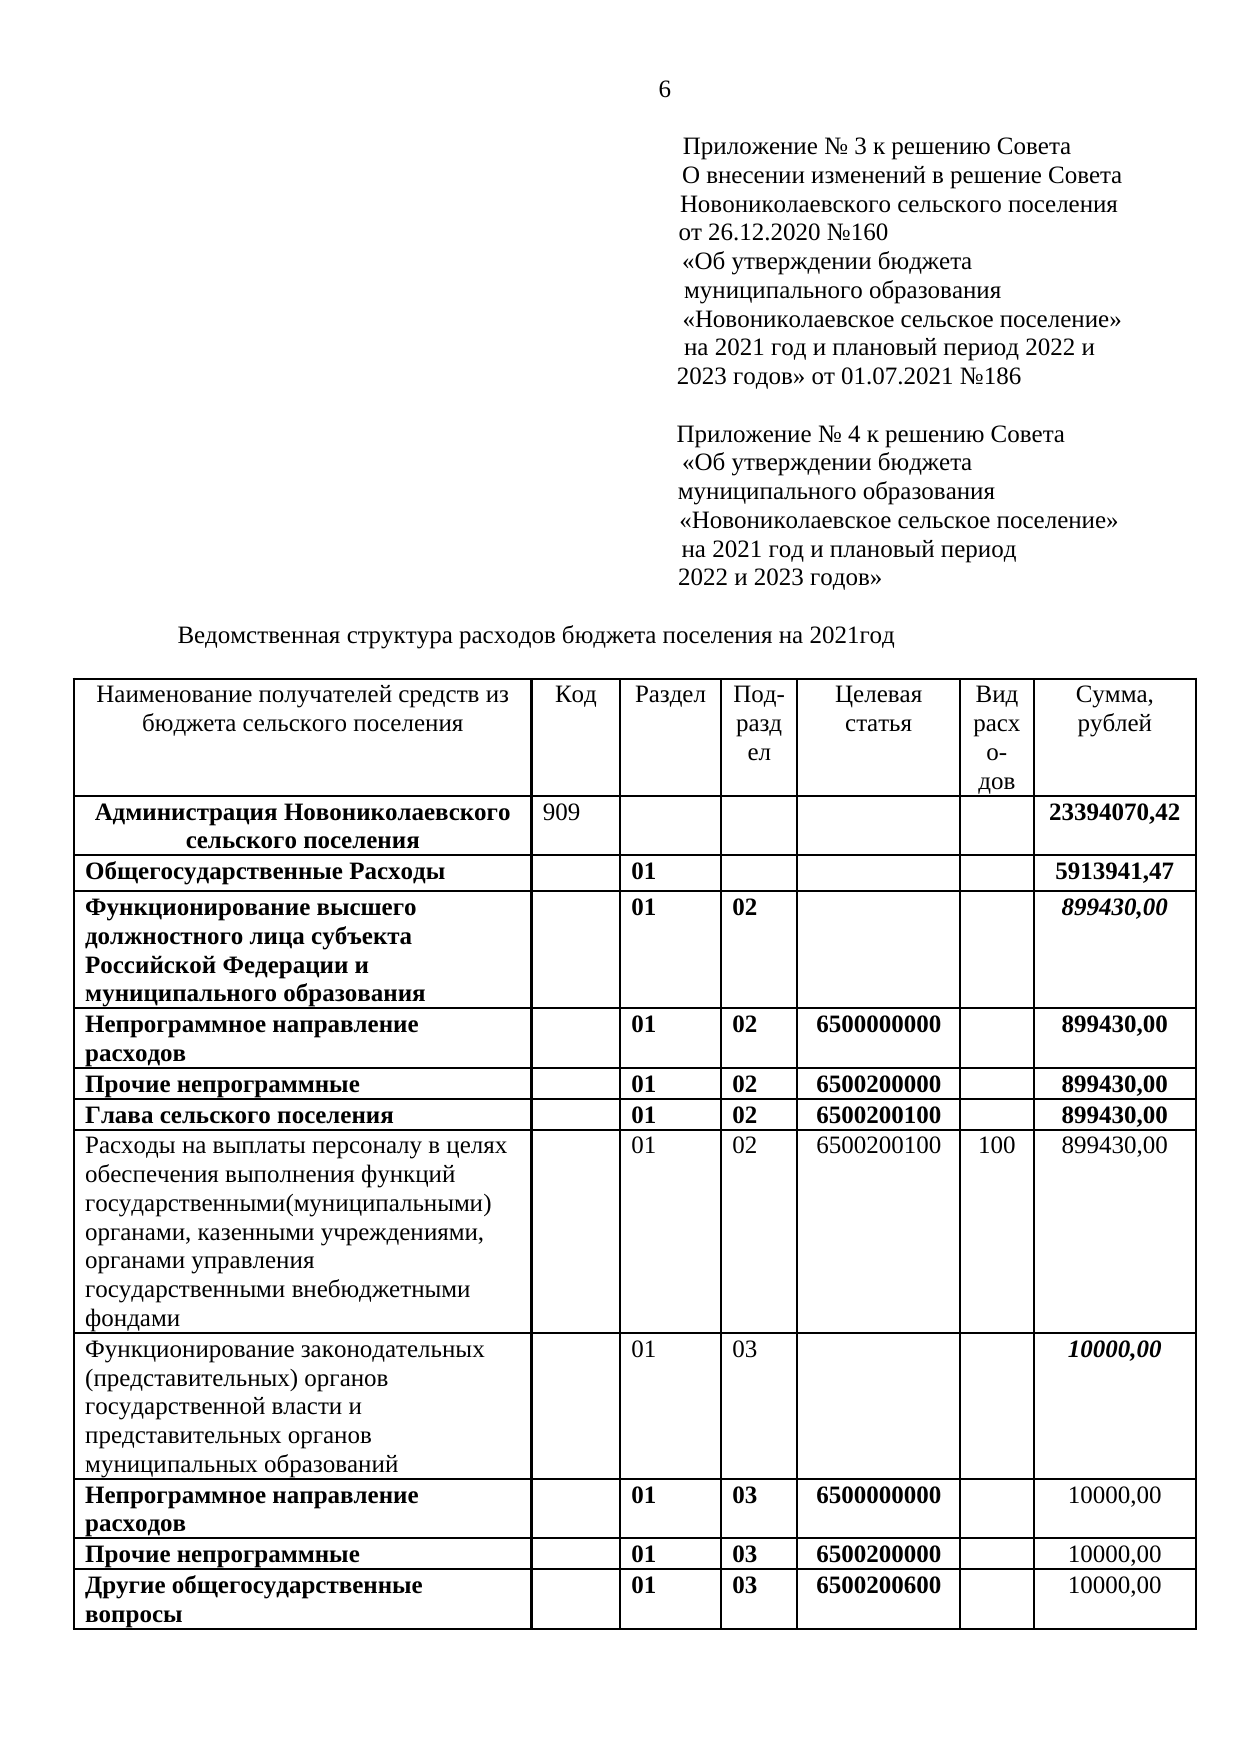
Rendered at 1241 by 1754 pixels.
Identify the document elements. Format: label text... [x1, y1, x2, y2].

table_header Раздел [621, 680, 720, 794]
table_cell [961, 1539, 1033, 1568]
text от 26.12.2020 №160 [177, 217, 1152, 246]
table_cell 10000,00 [1035, 1539, 1195, 1568]
text Новониколаевского сельского поселения [177, 189, 1152, 217]
table_cell 02 [722, 1131, 796, 1332]
table_cell 10000,00 [1035, 1480, 1195, 1537]
table_cell 899430,00 [1035, 1100, 1195, 1128]
text «Новониколаевское сельское поселение» [177, 505, 1152, 534]
text «Об утверждении бюджета [177, 246, 1152, 275]
table_cell 6500000000 [798, 1480, 959, 1537]
table_cell [798, 797, 959, 854]
table_cell 01 [621, 1100, 720, 1128]
table_cell [533, 856, 619, 890]
table_cell 899430,00 [1035, 1009, 1195, 1067]
table_cell 100 [961, 1131, 1033, 1332]
text 2023 годов» от 01.07.2021 №186 [177, 361, 1152, 390]
table_cell 03 [722, 1570, 796, 1628]
table_cell [621, 797, 720, 854]
table_cell 5913941,47 [1035, 856, 1195, 890]
table_cell 6500200600 [798, 1570, 959, 1628]
table_cell Непрограммное направление расходов [75, 1009, 530, 1067]
table_cell 6500200000 [798, 1069, 959, 1098]
table_cell 01 [621, 1131, 720, 1332]
table_cell 01 [621, 1009, 720, 1067]
text на 2021 год и плановый период 2022 и [177, 332, 1152, 361]
text «Об утверждении бюджета [177, 447, 1152, 476]
table_cell [798, 892, 959, 1007]
table_cell 03 [722, 1480, 796, 1537]
table_cell 899430,00 [1035, 1131, 1195, 1332]
table_cell [798, 1334, 959, 1478]
table_cell 899430,00 [1035, 1069, 1195, 1098]
table_cell Расходы на выплаты персоналу в целях обеспечения выполнения функций государственными(муниципальными) органами, казенными учреждениями, органами управления государственными внебюджетными фондами [75, 1131, 530, 1332]
text Приложение № 3 к решению Совета [177, 131, 1152, 160]
table_cell 899430,00 [1035, 892, 1195, 1007]
table_header Сумма, рублей [1035, 680, 1195, 794]
table_cell 02 [722, 892, 796, 1007]
table_header Наименование получателей средств из бюджета сельского поселения [75, 680, 530, 794]
table_cell 01 [621, 1334, 720, 1478]
table_cell 01 [621, 1570, 720, 1628]
table_cell [533, 892, 619, 1007]
table_cell 01 [621, 1069, 720, 1098]
table_cell [533, 1131, 619, 1332]
table_cell 02 [722, 1069, 796, 1098]
table_cell 6500000000 [798, 1009, 959, 1067]
table_cell [961, 1480, 1033, 1537]
table_cell [961, 1570, 1033, 1628]
table_cell [961, 1009, 1033, 1067]
table_cell [533, 1069, 619, 1098]
table_cell [533, 1100, 619, 1128]
text на 2021 год и плановый период [177, 534, 1152, 562]
table_cell [961, 1069, 1033, 1098]
table_cell Другие общегосударственные вопросы [75, 1570, 530, 1628]
table_cell [533, 1570, 619, 1628]
text «Новониколаевское сельское поселение» [177, 304, 1152, 332]
table_cell 01 [621, 1480, 720, 1537]
table_cell Администрация Новониколаевского сельского поселения [75, 797, 530, 854]
text муниципального образования [177, 476, 1152, 505]
table_header Вид расхо-дов [961, 680, 1033, 794]
table_cell [533, 1539, 619, 1568]
table_cell [798, 856, 959, 890]
text Ведомственная структура расходов бюджета поселения на 2021год [177, 620, 1152, 649]
table_cell 03 [722, 1539, 796, 1568]
table_cell [961, 1334, 1033, 1478]
table_cell Общегосударственные Расходы [75, 856, 530, 890]
table_cell [533, 1334, 619, 1478]
table_cell 02 [722, 1100, 796, 1128]
table_header Код [533, 680, 619, 794]
table_cell 6500200000 [798, 1539, 959, 1568]
table_cell [533, 1480, 619, 1537]
table_cell [961, 1100, 1033, 1128]
text 2022 и 2023 годов» [177, 562, 1152, 591]
table_cell 01 [621, 856, 720, 890]
table_cell Непрограммное направление расходов [75, 1480, 530, 1537]
table_cell 10000,00 [1035, 1570, 1195, 1628]
table_cell [533, 1009, 619, 1067]
table_cell 02 [722, 1009, 796, 1067]
table_header Под-раздел [722, 680, 796, 794]
table_cell 23394070,42 [1035, 797, 1195, 854]
table_cell 01 [621, 1539, 720, 1568]
table_cell [722, 856, 796, 890]
table_cell 01 [621, 892, 720, 1007]
table_cell Функционирование законодательных (представительных) органов государственной власти и представительных органов муниципальных образований [75, 1334, 530, 1478]
table_cell [722, 797, 796, 854]
table_cell [961, 856, 1033, 890]
text Приложение № 4 к решению Совета [177, 419, 1152, 447]
table_header Целевая статья [798, 680, 959, 794]
table_cell 6500200100 [798, 1131, 959, 1332]
table_cell Глава сельского поселения [75, 1100, 530, 1128]
table_cell 10000,00 [1035, 1334, 1195, 1478]
table_cell Прочие непрограммные [75, 1539, 530, 1568]
table_cell [961, 892, 1033, 1007]
table_cell [961, 797, 1033, 854]
text муниципального образования [177, 275, 1152, 304]
table_cell 6500200100 [798, 1100, 959, 1128]
table_cell 03 [722, 1334, 796, 1478]
table_cell Функционирование высшего должностного лица субъекта Российской Федерации и муниципального образования [75, 892, 530, 1007]
table_cell Прочие непрограммные [75, 1069, 530, 1098]
text О внесении изменений в решение Совета [177, 160, 1152, 189]
table_cell 909 [533, 797, 619, 854]
